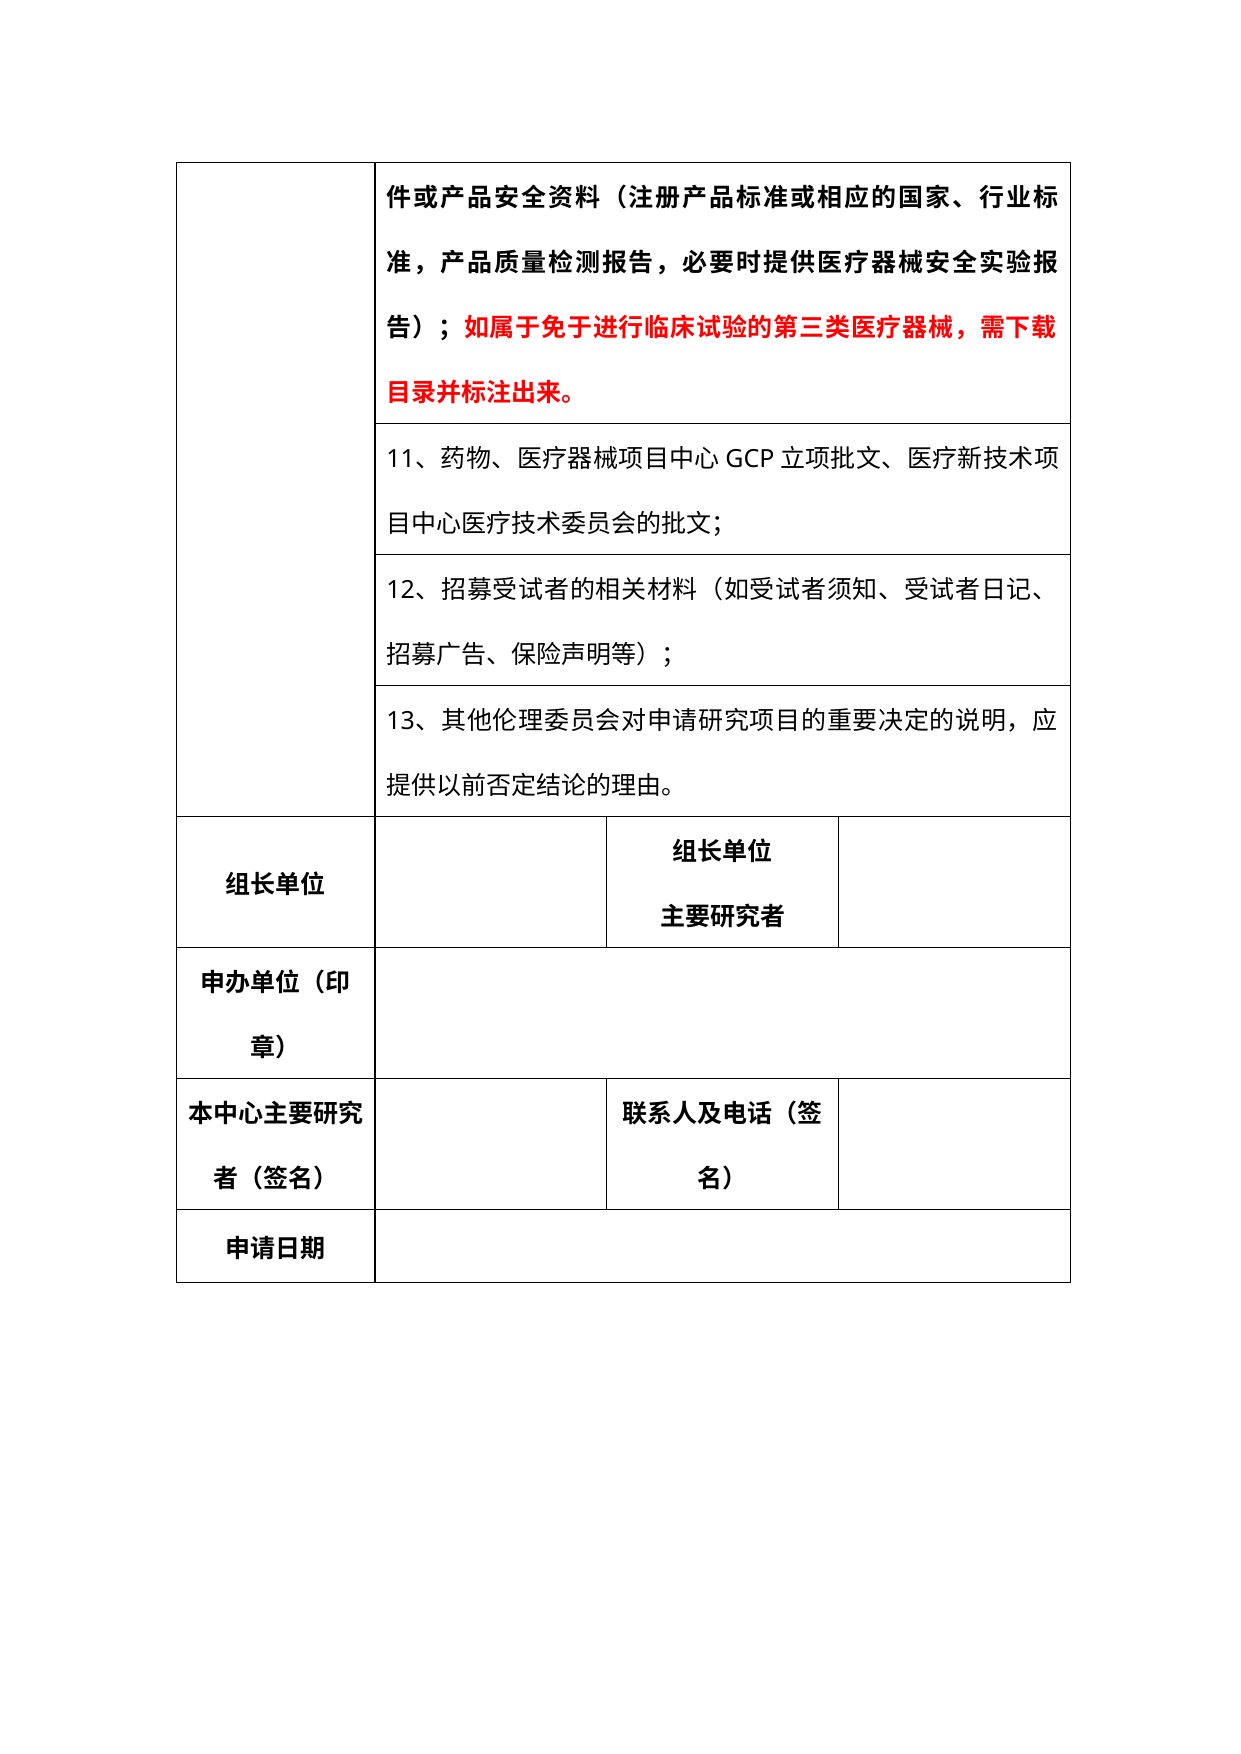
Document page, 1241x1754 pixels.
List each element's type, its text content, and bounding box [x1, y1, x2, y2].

table_cell [376, 817, 606, 947]
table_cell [376, 163, 1070, 423]
table_cell 组长单位 [177, 817, 374, 947]
table_cell 13、其他伦理委员会对申请研究项目的重要决定的说明，应提供以前否定结论的理由。 [376, 686, 1070, 816]
table_cell [376, 1210, 1070, 1282]
table_cell 12、招募受试者的相关材料（如受试者须知、受试者日记、招募广告、保险声明等）； [376, 555, 1070, 685]
table_cell [839, 1079, 1070, 1209]
table_cell 申请日期 [177, 1210, 374, 1282]
table_cell 组长单位 主要研究者 [607, 817, 838, 947]
table_cell 本中心主要研究者（签名） [177, 1079, 374, 1209]
table_cell 11、药物、医疗器械项目中心GCP立项批文、医疗新技术项目中心医疗技术委员会的批文； [376, 424, 1070, 554]
table_cell 联系人及电话（签名） [607, 1079, 838, 1209]
table_cell 申办单位（印章） [177, 948, 374, 1078]
table_cell [376, 948, 1070, 1078]
table_cell [376, 1079, 606, 1209]
table_cell [839, 817, 1070, 947]
